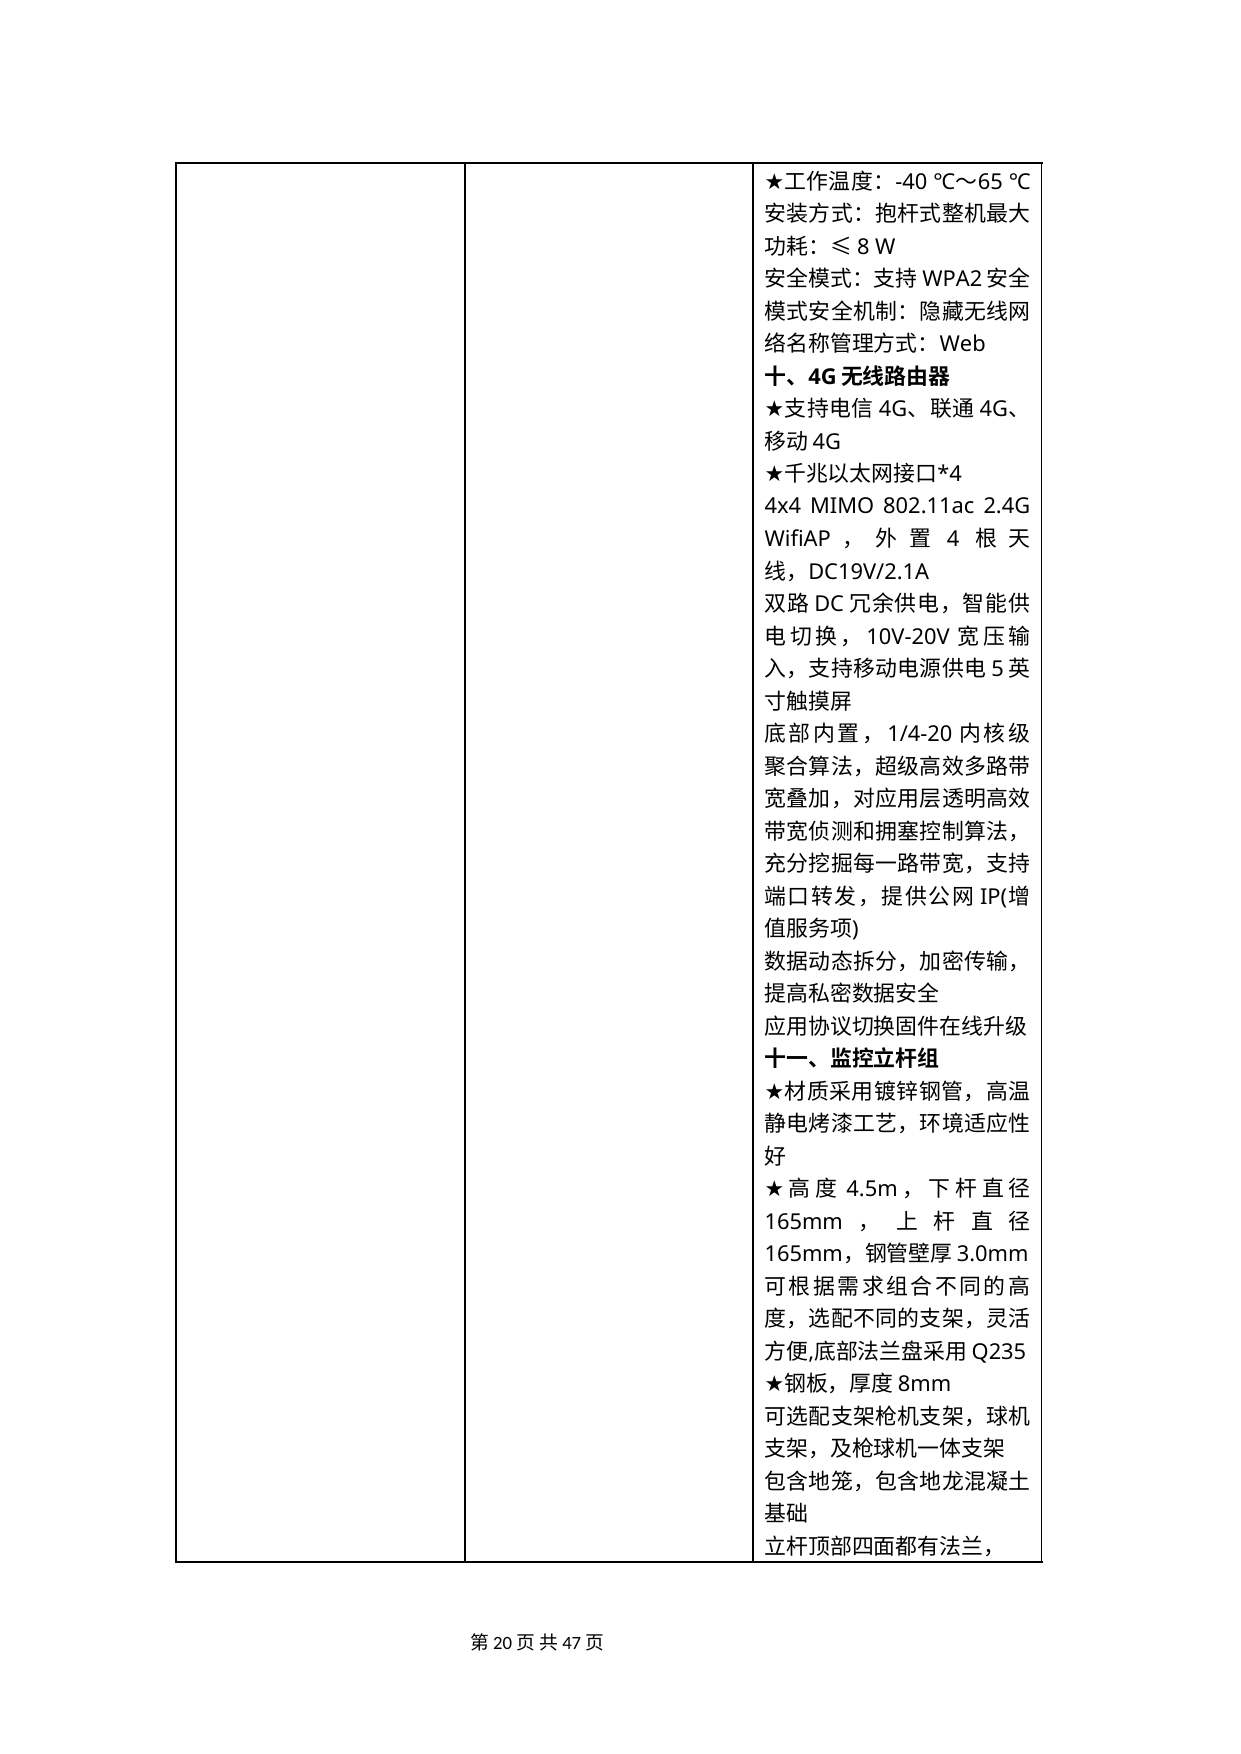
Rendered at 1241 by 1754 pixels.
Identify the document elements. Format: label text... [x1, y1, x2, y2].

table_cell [754, 164, 1041, 1561]
table_cell 1 [177, 164, 464, 1561]
table_cell [466, 164, 752, 1561]
